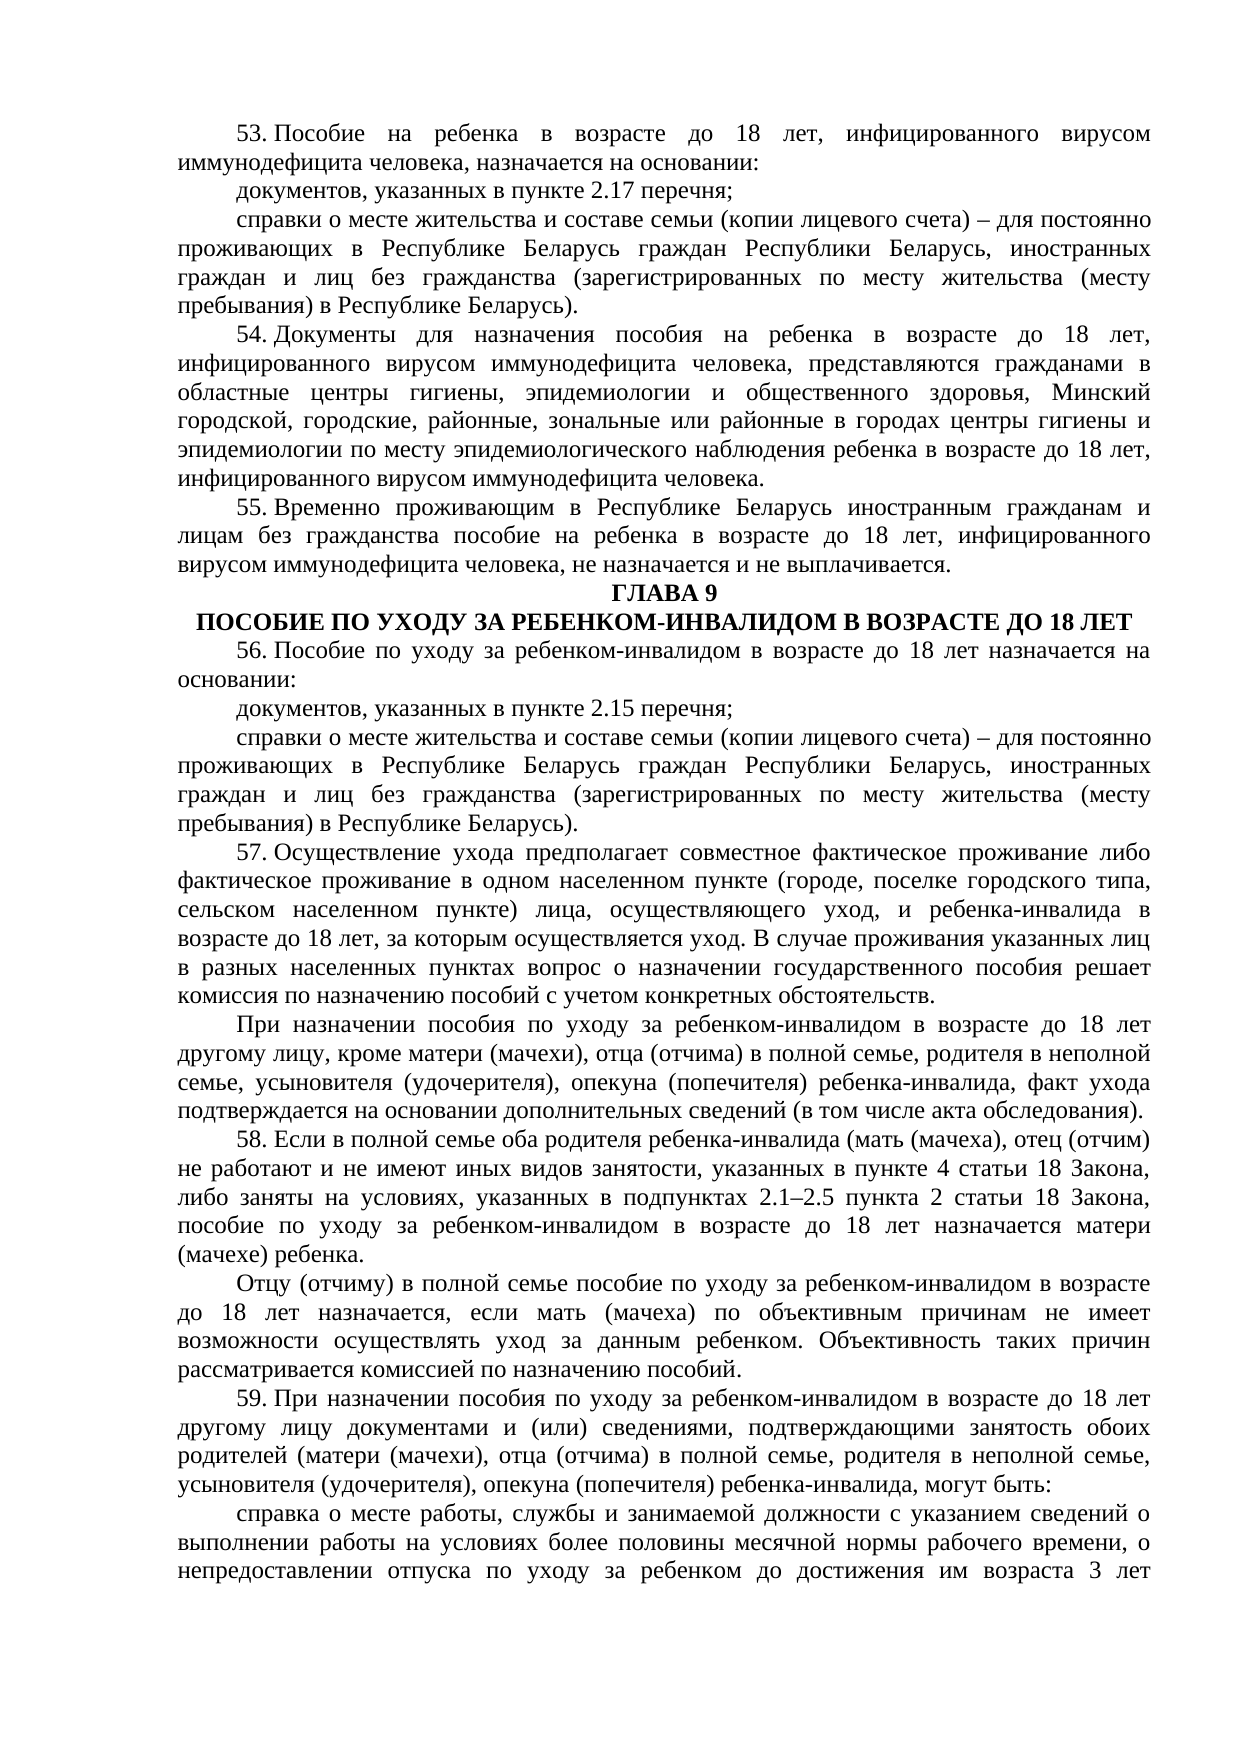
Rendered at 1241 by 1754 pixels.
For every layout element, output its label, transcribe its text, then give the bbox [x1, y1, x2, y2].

text 54. Документы для назначения пособия на ребенка в возрасте до 18 лет, инфицированного вирусом иммунодефицита человека, представляются гражданами в областные центры гигиены, эпидемиологии и общественного здоровья, Минский городской, городские, районные, зональные или районные в городах центры гигиены и эпидемиологии по месту эпидемиологического наблюдения ребенка в возрасте до 18 лет, инфицированного вирусом иммунодефицита человека. [177, 319, 1152, 492]
text 56. Пособие по уходу за ребенком-инвалидом в возрасте до 18 лет назначается на основании: [177, 636, 1152, 693]
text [177, 1498, 1152, 1584]
text 57. Осуществление ухода предполагает совместное фактическое проживание либо фактическое проживание в одном населенном пункте (городе, поселке городского типа, сельском населенном пункте) лица, осуществляющего уход, и ребенка-инвалида в возрасте до 18 лет, за которым осуществляется уход. В случае проживания указанных лиц в разных населенных пунктах вопрос о назначении государственного пособия решает комиссия по назначению пособий с учетом конкретных обстоятельств. [177, 837, 1152, 1009]
text 55. Временно проживающим в Республике Беларусь иностранным гражданам и лицам без гражданства пособие на ребенка в возрасте до 18 лет, инфицированного вирусом иммунодефицита человека, не назначается и не выплачивается. [177, 492, 1152, 578]
text 59. При назначении пособия по уходу за ребенком-инвалидом в возрасте до 18 лет другому лицу документами и (или) сведениями, подтверждающими занятость обоих родителей (матери (мачехи), отца (отчима) в полной семье, родителя в неполной семье, усыновителя (удочерителя), опекуна (попечителя) ребенка-инвалида, могут быть: [177, 1383, 1152, 1498]
text документов, указанных в пункте 2.17 перечня; [177, 176, 1152, 204]
text Отцу (отчиму) в полной семье пособие по уходу за ребенком-инвалидом в возрасте до 18 лет назначается, если мать (мачеха) по объективным причинам не имеет возможности осуществлять уход за данным ребенком. Объективность таких причин рассматривается комиссией по назначению пособий. [177, 1268, 1152, 1383]
text При назначении пособия по уходу за ребенком-инвалидом в возрасте до 18 лет другому лицу, кроме матери (мачехи), отца (отчима) в полной семье, родителя в неполной семье, усыновителя (удочерителя), опекуна (попечителя) ребенка-инвалида, факт ухода подтверждается на основании дополнительных сведений (в том числе акта обследования). [177, 1009, 1152, 1124]
text справки о месте жительства и составе семьи (копии лицевого счета) – для постоянно проживающих в Республике Беларусь граждан Республики Беларусь, иностранных граждан и лиц без гражданства (зарегистрированных по месту жительства (месту пребывания) в Республике Беларусь). [177, 204, 1152, 319]
text ГЛАВА 9 ПОСОБИЕ ПО УХОДУ ЗА РЕБЕНКОМ-ИНВАЛИДОМ В ВОЗРАСТЕ ДО 18 ЛЕТ [177, 578, 1152, 636]
text 58. Если в полной семье оба родителя ребенка-инвалида (мать (мачеха), отец (отчим) не работают и не имеют иных видов занятости, указанных в пункте 4 статьи 18 Закона, либо заняты на условиях, указанных в подпунктах 2.1–2.5 пункта 2 статьи 18 Закона, пособие по уходу за ребенком-инвалидом в возрасте до 18 лет назначается матери (мачехе) ребенка. [177, 1124, 1152, 1268]
text документов, указанных в пункте 2.15 перечня; [177, 693, 1152, 722]
text справки о месте жительства и составе семьи (копии лицевого счета) – для постоянно проживающих в Республике Беларусь граждан Республики Беларусь, иностранных граждан и лиц без гражданства (зарегистрированных по месту жительства (месту пребывания) в Республике Беларусь). [177, 722, 1152, 837]
text 53. Пособие на ребенка в возрасте до 18 лет, инфицированного вирусом иммунодефицита человека, назначается на основании: [177, 118, 1152, 176]
